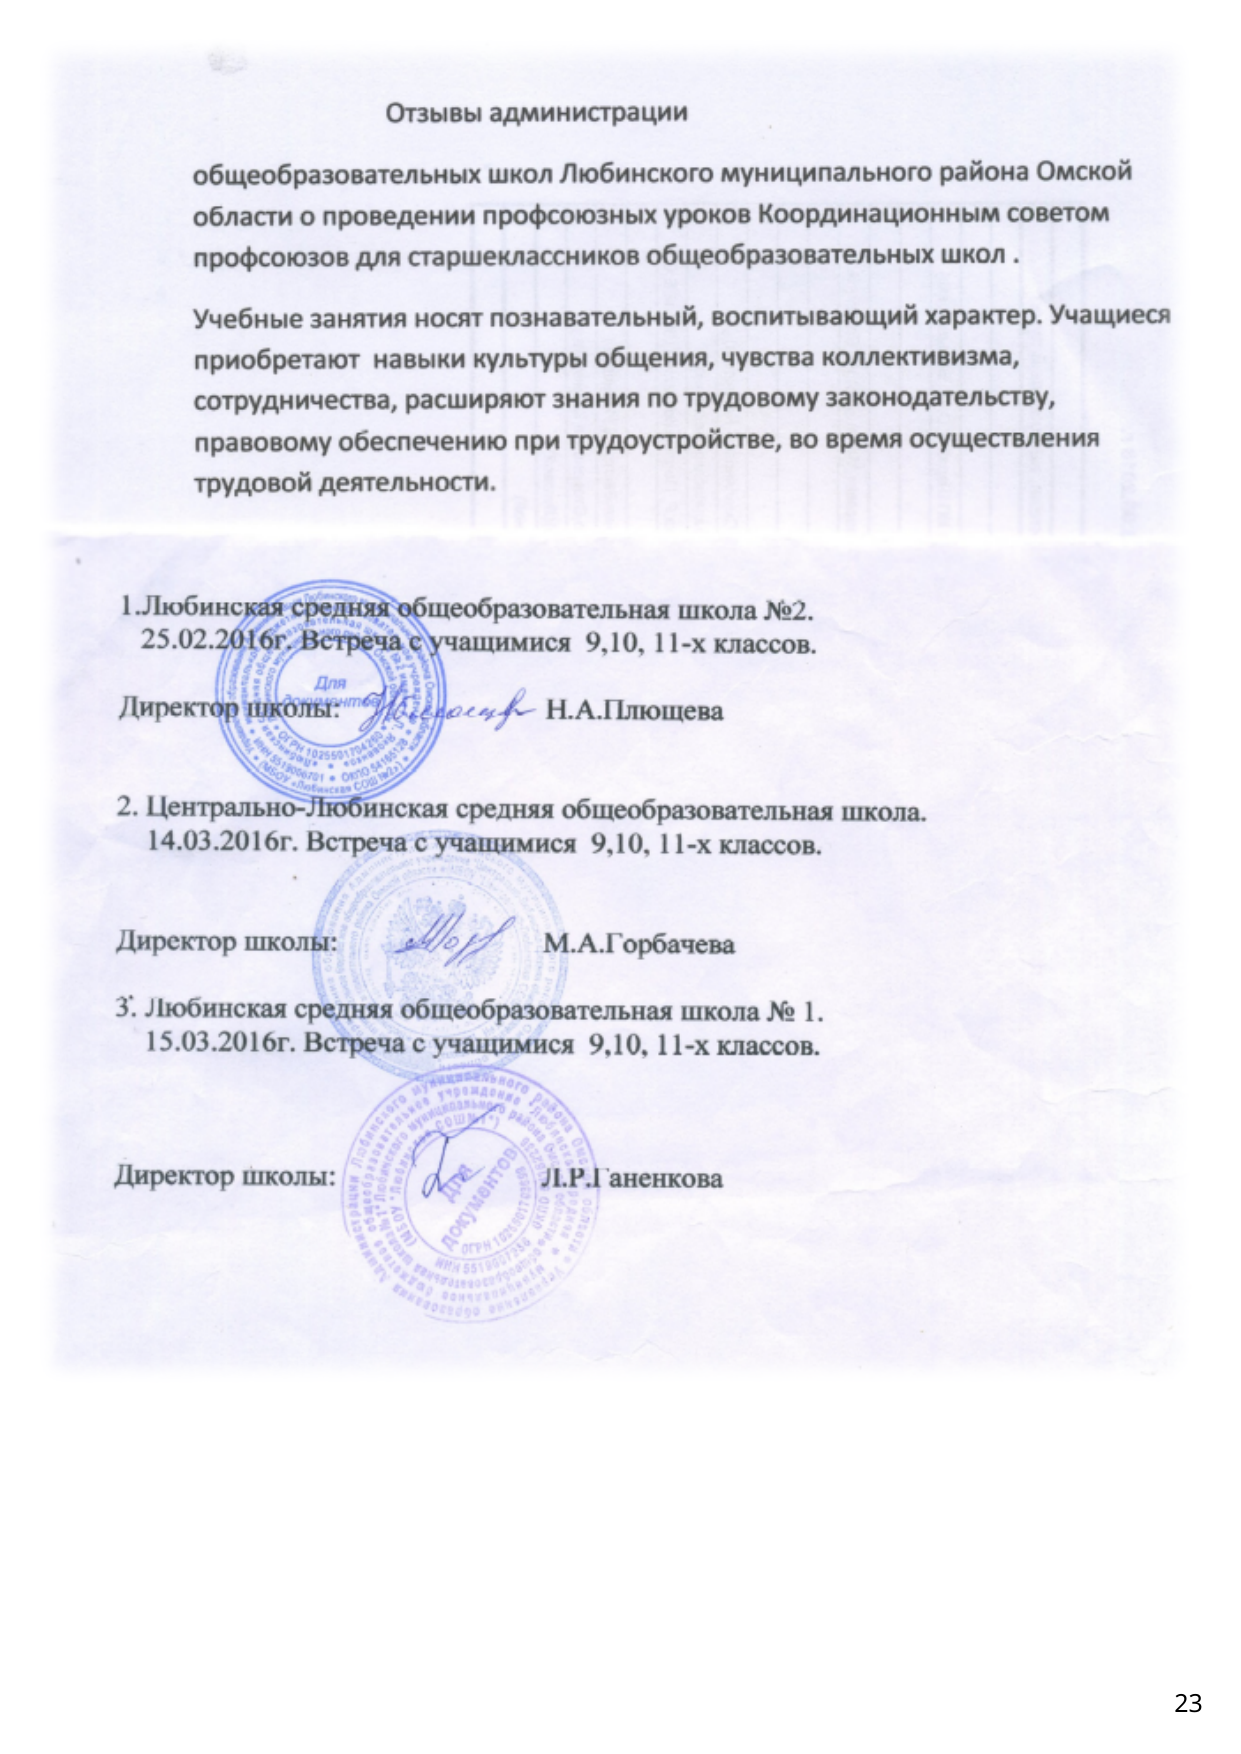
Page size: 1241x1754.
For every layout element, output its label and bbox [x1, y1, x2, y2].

picture [66, 66, 1164, 1356]
